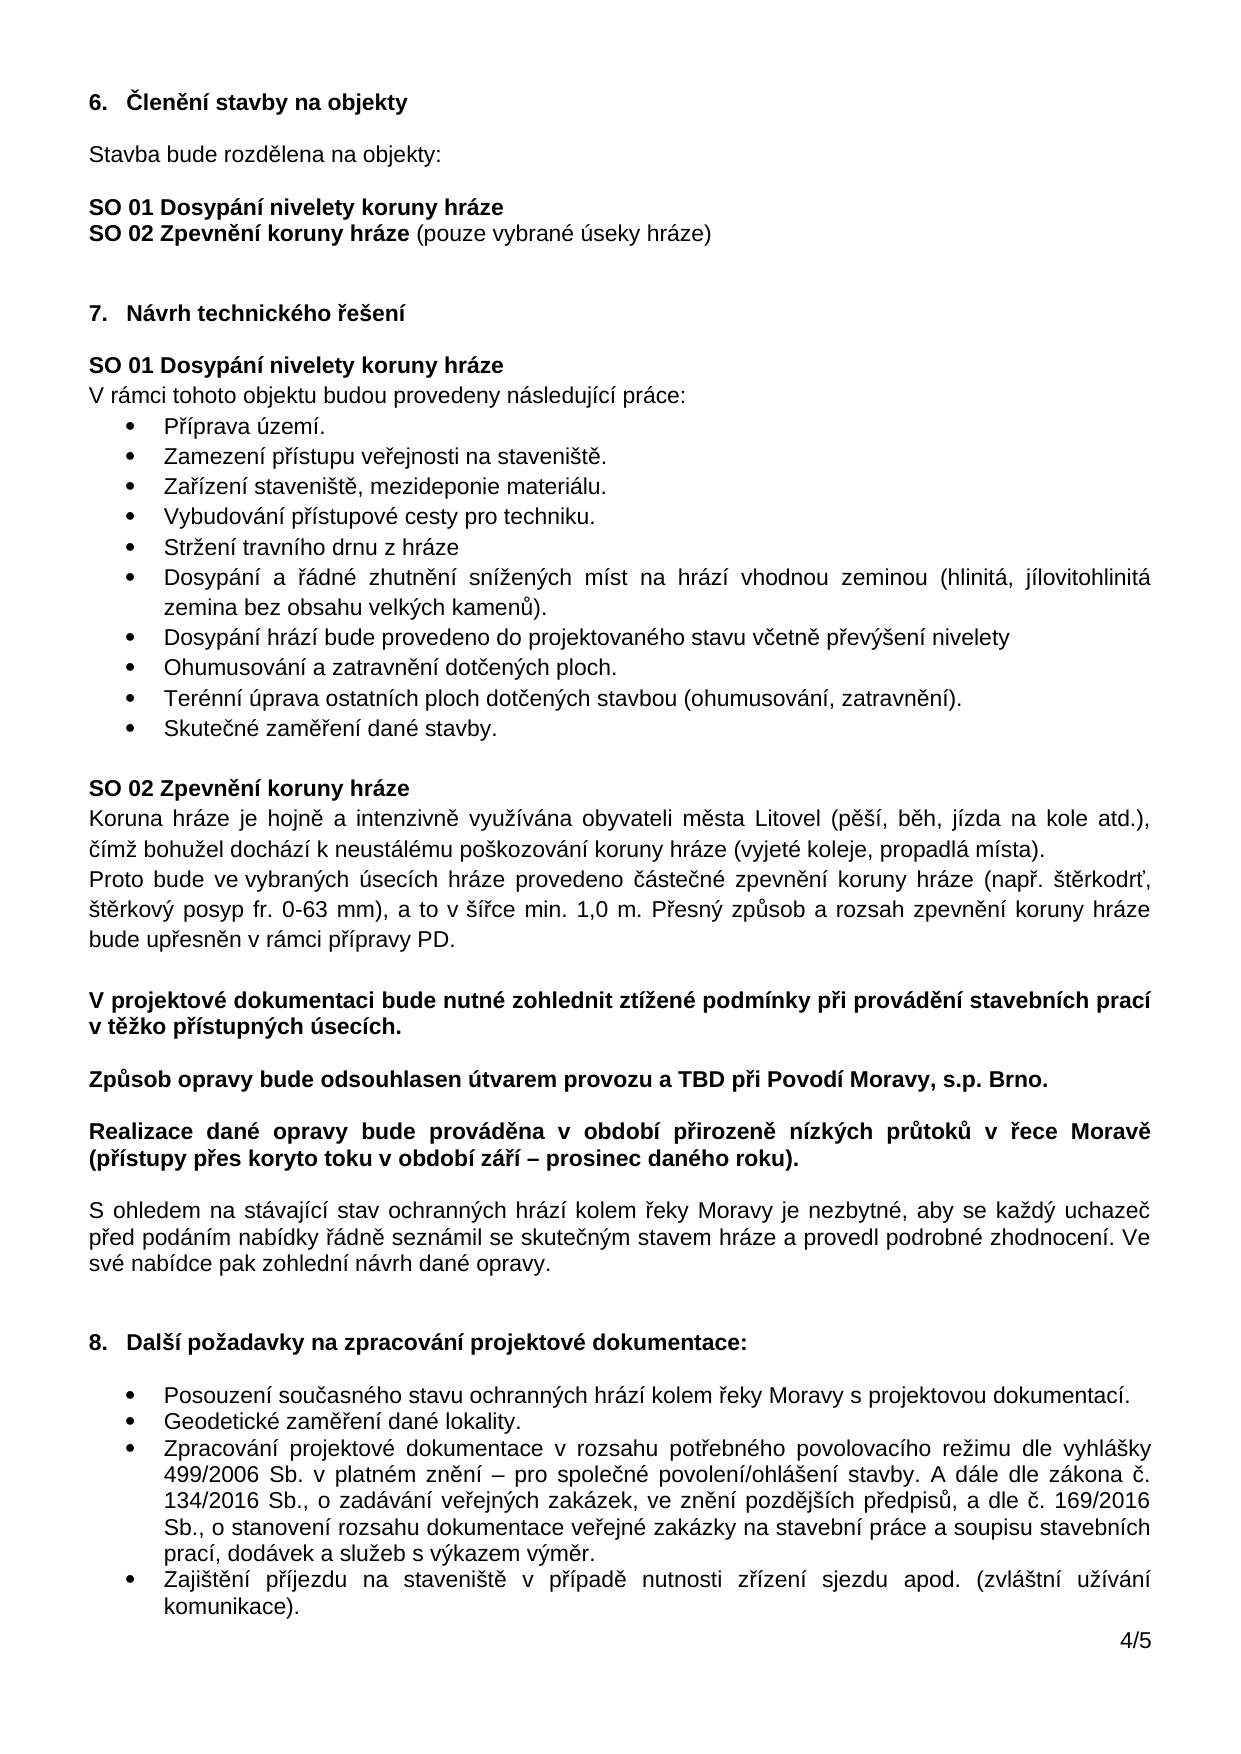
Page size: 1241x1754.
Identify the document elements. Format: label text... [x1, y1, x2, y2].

text Stavba bude rozdělena na objekty: [89, 141, 1152, 168]
list Zamezení přístupu veřejnosti na staveniště. [126, 443, 1152, 469]
list Skutečné zaměření dané stavby. [126, 715, 1152, 741]
text Realizace dané opravy bude prováděna v období přirozeně nízkých průtoků v řece Moravě (přístupy přes koryto toku v období září – prosinec daného roku). [89, 1118, 1152, 1171]
list Zařízení staveniště, mezideponie materiálu. [126, 473, 1152, 499]
list Dosypání a řádné zhutnění snížených míst na hrází vhodnou zeminou (hlinitá, jílovitohlinitá zemina bez obsahu velkých kamenů). [126, 564, 1152, 620]
list Vybudování přístupové cesty pro techniku. [126, 503, 1152, 529]
text SO 01 Dosypání nivelety koruny hráze [89, 194, 1152, 220]
text V projektové dokumentaci bude nutné zohlednit ztížené podmínky při provádění stavebních prací v těžko přístupných úsecích. [89, 987, 1152, 1039]
subtitle Návrh technického řešení [89, 299, 1152, 326]
list Stržení travního drnu z hráze [126, 533, 1152, 560]
list Geodetické zaměření dané lokality. [126, 1408, 1152, 1434]
text Způsob opravy bude odsouhlasen útvarem provozu a TBD při Povodí Moravy, s.p. Brno. [89, 1066, 1152, 1092]
text Proto bude ve vybraných úsecích hráze provedeno částečné zpevnění koruny hráze (např. štěrkodrť, štěrkový posyp fr. 0-63 mm), a to v šířce min. 1,0 m. Přesný způsob a rozsah zpevnění koruny hráze bude upřesněn v rámci přípravy PD. [89, 866, 1152, 952]
text Koruna hráze je hojně a intenzivně využívána obyvateli města Litovel (pěší, běh, jízda na kole atd.), čímž bohužel dochází k neustálému poškozování koruny hráze (vyjeté koleje, propadlá místa). [89, 805, 1152, 862]
subtitle Další požadavky na zpracování projektové dokumentace: [89, 1329, 1152, 1356]
list Zpracování projektové dokumentace v rozsahu potřebného povolovacího režimu dle vyhlášky 499/2006 Sb. v platném znění – pro společné povolení/ohlášení stavby. A dále dle zákona č. 134/2016 Sb., o zadávání veřejných zakázek, ve znění pozdějších předpisů, a dle č. 169/2016 Sb., o stanovení rozsahu dokumentace veřejné zakázky na stavební práce a soupisu stavebních prací, dodávek a služeb s výkazem výměr. [126, 1434, 1152, 1566]
list Posouzení současného stavu ochranných hrází kolem řeky Moravy s projektovou dokumentací. [126, 1382, 1152, 1408]
text S ohledem na stávající stav ochranných hrází kolem řeky Moravy je nezbytné, aby se každý uchazeč před podáním nabídky řádně seznámil se skutečným stavem hráze a provedl podrobné zhodnocení. Ve své nabídce pak zohlední návrh dané opravy. [89, 1197, 1152, 1276]
text SO 02 Zpevnění koruny hráze [89, 775, 1152, 801]
text SO 02 Zpevnění koruny hráze (pouze vybrané úseky hráze) [89, 220, 1152, 247]
text V rámci tohoto objektu budou provedeny následující práce: [89, 382, 1152, 409]
list Ohumusování a zatravnění dotčených ploch. [126, 654, 1152, 681]
list Zajištění příjezdu na staveniště v případě nutnosti zřízení sjezdu apod. (zvláštní užívání komunikace). [126, 1566, 1152, 1619]
list Dosypání hrází bude provedeno do projektovaného stavu včetně převýšení nivelety [126, 624, 1152, 650]
list Příprava území. [126, 413, 1152, 439]
list Terénní úprava ostatních ploch dotčených stavbou (ohumusování, zatravnění). [126, 684, 1152, 711]
subtitle Členění stavby na objekty [89, 89, 1152, 115]
text SO 01 Dosypání nivelety koruny hráze [89, 352, 1152, 378]
